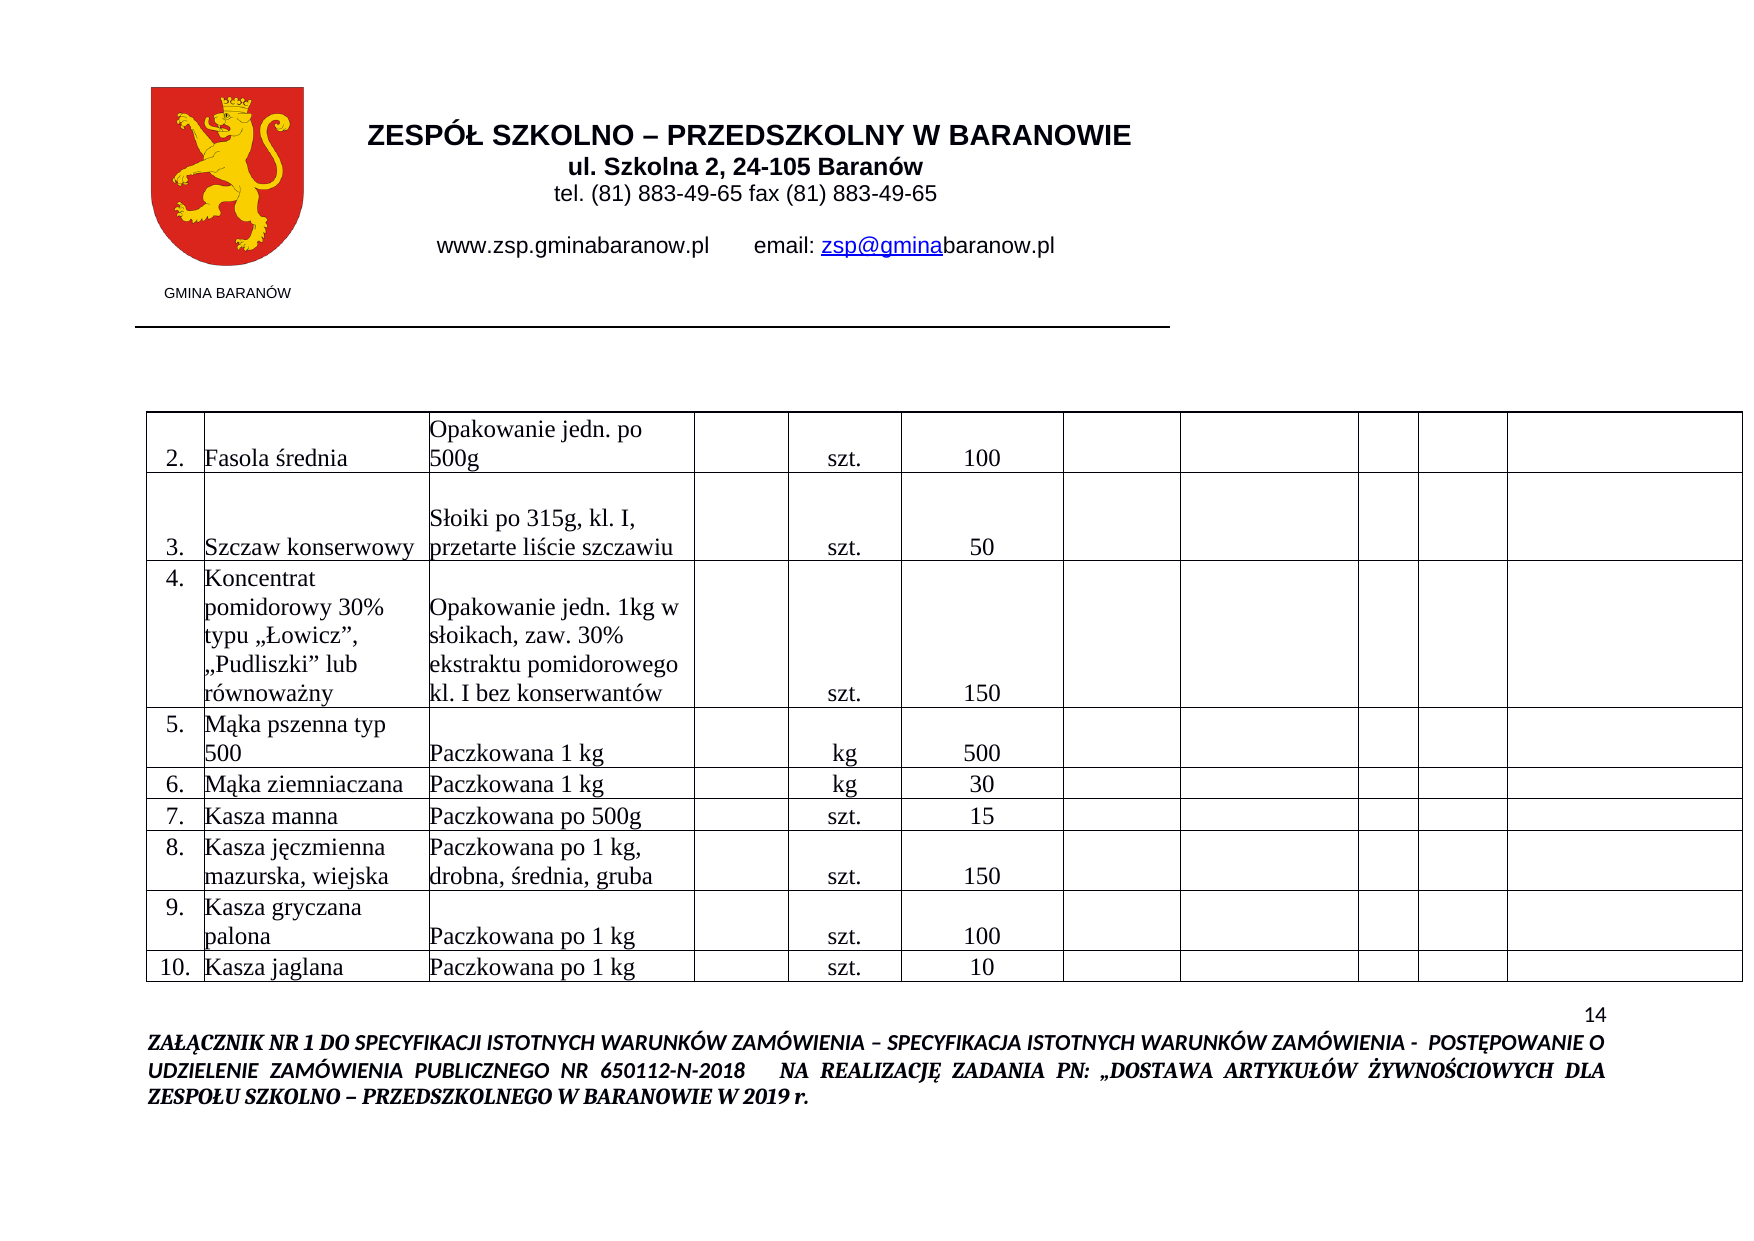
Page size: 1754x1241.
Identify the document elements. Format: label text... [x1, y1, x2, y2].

table_cell [1508, 891, 1742, 950]
table_cell Słoiki po 315g, kl. I, przetarte liście szczawiu [430, 473, 694, 560]
table_cell [1064, 768, 1180, 798]
table_cell [1508, 768, 1742, 798]
table_cell 150 [902, 831, 1063, 890]
table_cell [695, 799, 788, 829]
table_cell [1508, 413, 1742, 472]
table_cell kg [789, 708, 901, 767]
table_cell szt. [789, 831, 901, 890]
table_cell [695, 708, 788, 767]
table_cell Fasola średnia [205, 413, 429, 472]
table_cell [1359, 951, 1418, 981]
table_cell [1419, 473, 1507, 560]
table_cell Kasza manna [205, 799, 429, 829]
table_cell Kasza jaglana [205, 951, 429, 981]
table_cell Paczkowana po 1 kg, drobna, średnia, gruba [430, 831, 694, 890]
table_cell [695, 768, 788, 798]
table_cell [1508, 561, 1742, 707]
table_cell szt. [789, 413, 901, 472]
table_cell [1064, 413, 1180, 472]
table_cell 4. [147, 561, 204, 707]
table_cell Mąka pszenna typ 500 [205, 708, 429, 767]
table_cell [1064, 831, 1180, 890]
table_cell [695, 831, 788, 890]
table_cell [1181, 891, 1358, 950]
table_cell Kasza gryczana palona [205, 891, 429, 950]
table_cell Opakowanie jedn. po 500g [430, 413, 694, 472]
table_cell 150 [902, 561, 1063, 707]
table_cell [1359, 891, 1418, 950]
table_cell [1419, 768, 1507, 798]
table_cell 100 [902, 891, 1063, 950]
table_cell Opakowanie jedn. 1kg w słoikach, zaw. 30% ekstraktu pomidorowego kl. I bez konserwantów [430, 561, 694, 707]
table_cell [1508, 799, 1742, 829]
table_cell Kasza jęczmienna mazurska, wiejska [205, 831, 429, 890]
table_cell [1181, 473, 1358, 560]
table_cell Paczkowana 1 kg [430, 768, 694, 798]
table_cell [1181, 708, 1358, 767]
table_cell [1419, 708, 1507, 767]
table_cell 10 [902, 951, 1063, 981]
table_cell [1419, 891, 1507, 950]
table_cell [1064, 561, 1180, 707]
table_cell 10. [147, 951, 204, 981]
table_cell kg [789, 768, 901, 798]
table_cell [1419, 561, 1507, 707]
table_cell [1359, 768, 1418, 798]
table_cell [695, 951, 788, 981]
table_cell [1359, 708, 1418, 767]
table_cell 8. [147, 831, 204, 890]
table_cell Mąka ziemniaczana [205, 768, 429, 798]
table_cell [1359, 561, 1418, 707]
table_cell [1181, 831, 1358, 890]
table_cell 100 [902, 413, 1063, 472]
table_cell [1359, 799, 1418, 829]
table_cell 3. [147, 473, 204, 560]
table_cell Paczkowana po 1 kg [430, 891, 694, 950]
table_cell [1508, 951, 1742, 981]
table_cell 500 [902, 708, 1063, 767]
picture [150, 87, 304, 266]
table_cell [1508, 831, 1742, 890]
table_cell Paczkowana po 500g [430, 799, 694, 829]
table_cell 5. [147, 708, 204, 767]
table_cell 6. [147, 768, 204, 798]
table_cell 15 [902, 799, 1063, 829]
table_cell 30 [902, 768, 1063, 798]
table_cell [1508, 473, 1742, 560]
table_cell [695, 891, 788, 950]
table_cell [1064, 473, 1180, 560]
table_cell [1359, 831, 1418, 890]
table_cell [1508, 708, 1742, 767]
table_cell [1359, 413, 1418, 472]
table_cell 9. [147, 891, 204, 950]
table_cell 50 [902, 473, 1063, 560]
table_cell [1181, 799, 1358, 829]
table_cell 2. [147, 413, 204, 472]
table_cell Szczaw konserwowy [205, 473, 429, 560]
table_cell [1181, 768, 1358, 798]
table_cell [695, 473, 788, 560]
table_cell [695, 561, 788, 707]
table_cell [1064, 951, 1180, 981]
table_cell Paczkowana po 1 kg [430, 951, 694, 981]
table_cell szt. [789, 891, 901, 950]
table_cell [1419, 413, 1507, 472]
table_cell [695, 413, 788, 472]
table_cell szt. [789, 561, 901, 707]
table_cell szt. [789, 473, 901, 560]
table_cell [1419, 799, 1507, 829]
table_cell [1419, 951, 1507, 981]
table_cell 7. [147, 799, 204, 829]
table_cell [1064, 799, 1180, 829]
table_cell Koncentrat pomidorowy 30% typu „Łowicz”, „Pudliszki” lub równoważny [205, 561, 429, 707]
table_cell [1064, 891, 1180, 950]
table_cell [1181, 413, 1358, 472]
table_cell [1359, 473, 1418, 560]
table_cell Paczkowana 1 kg [430, 708, 694, 767]
table_cell szt. [789, 951, 901, 981]
table_cell [1419, 831, 1507, 890]
table_cell szt. [789, 799, 901, 829]
table_cell [1181, 951, 1358, 981]
table_cell [1181, 561, 1358, 707]
table_cell [1064, 708, 1180, 767]
